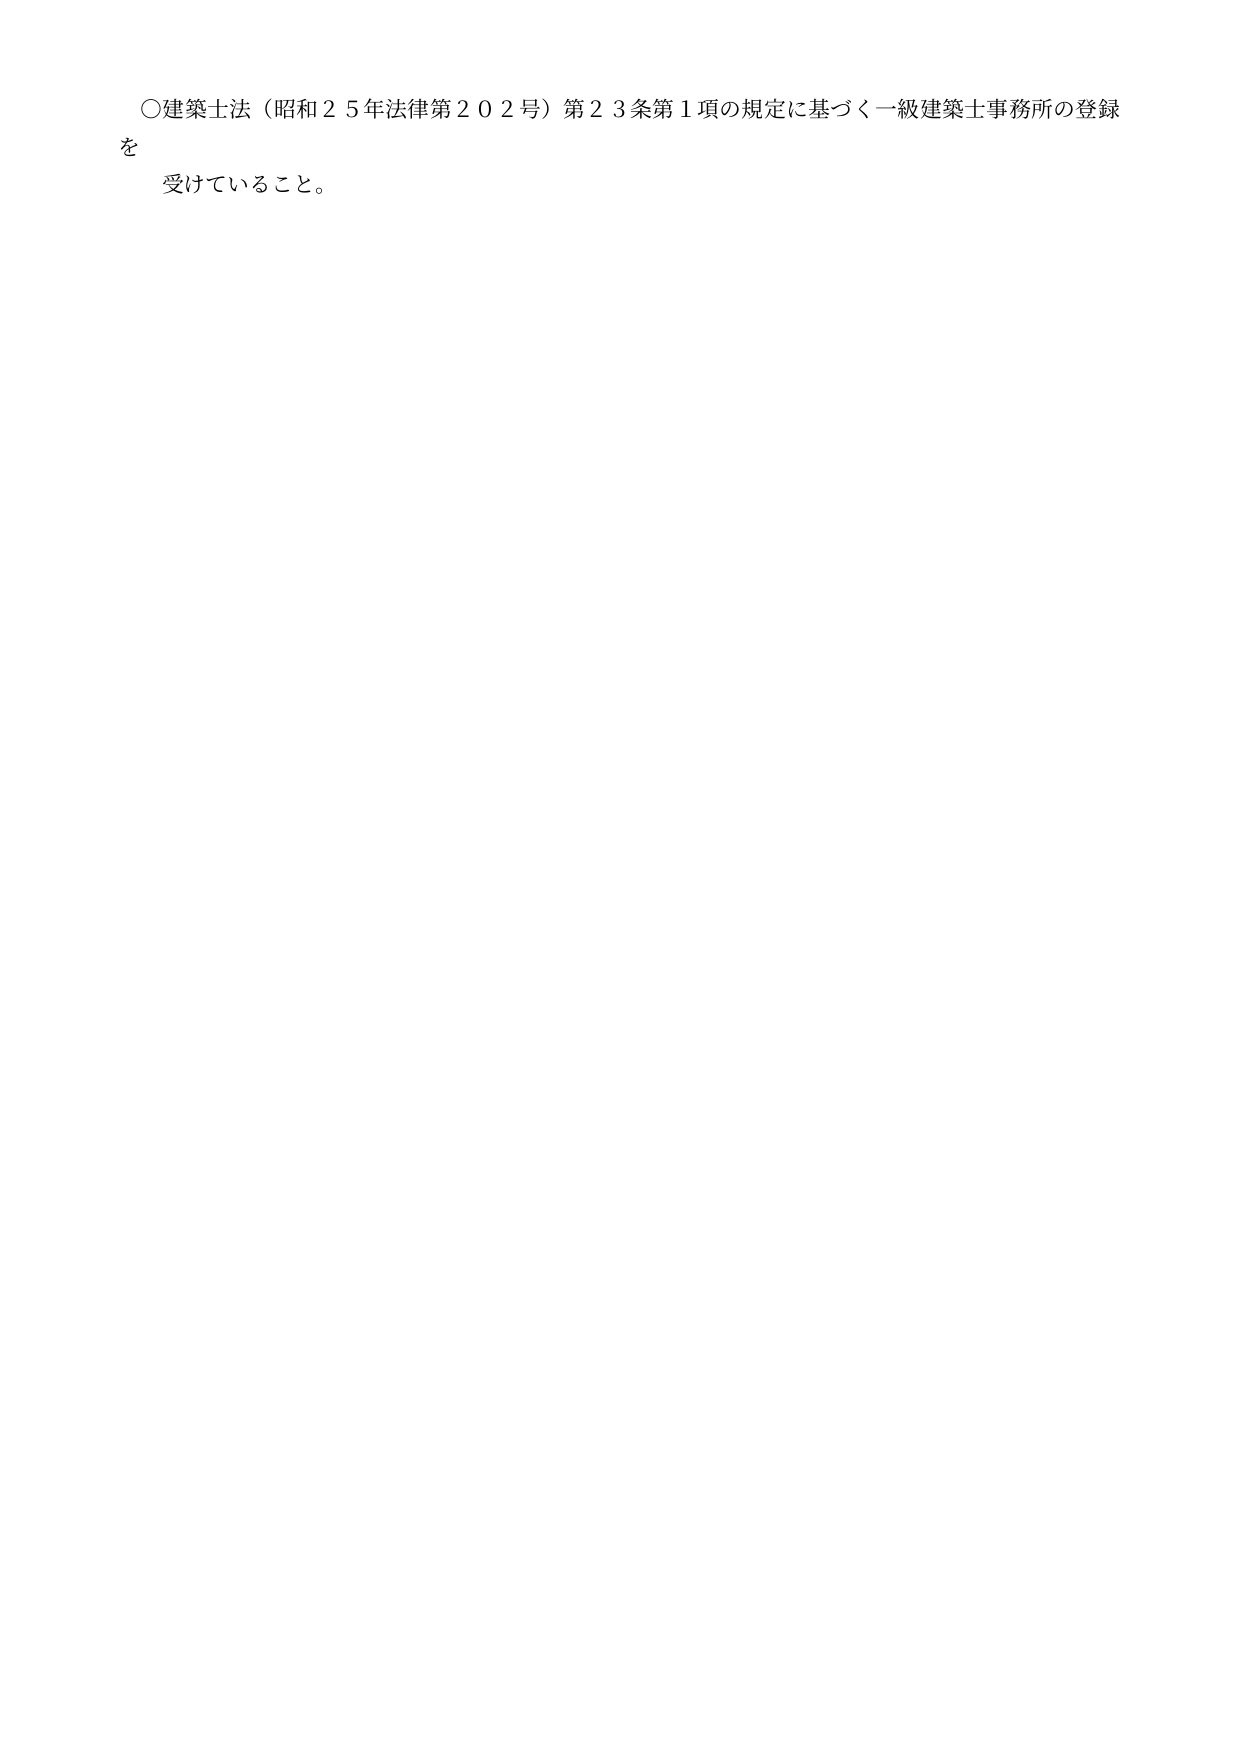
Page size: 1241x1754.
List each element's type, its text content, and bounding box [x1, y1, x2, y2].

text 受けていること。 [118, 164, 1122, 202]
text ○建築士法（昭和２５年法律第２０２号）第２３条第１項の規定に基づく一級建築士事務所の登録を [118, 89, 1122, 164]
